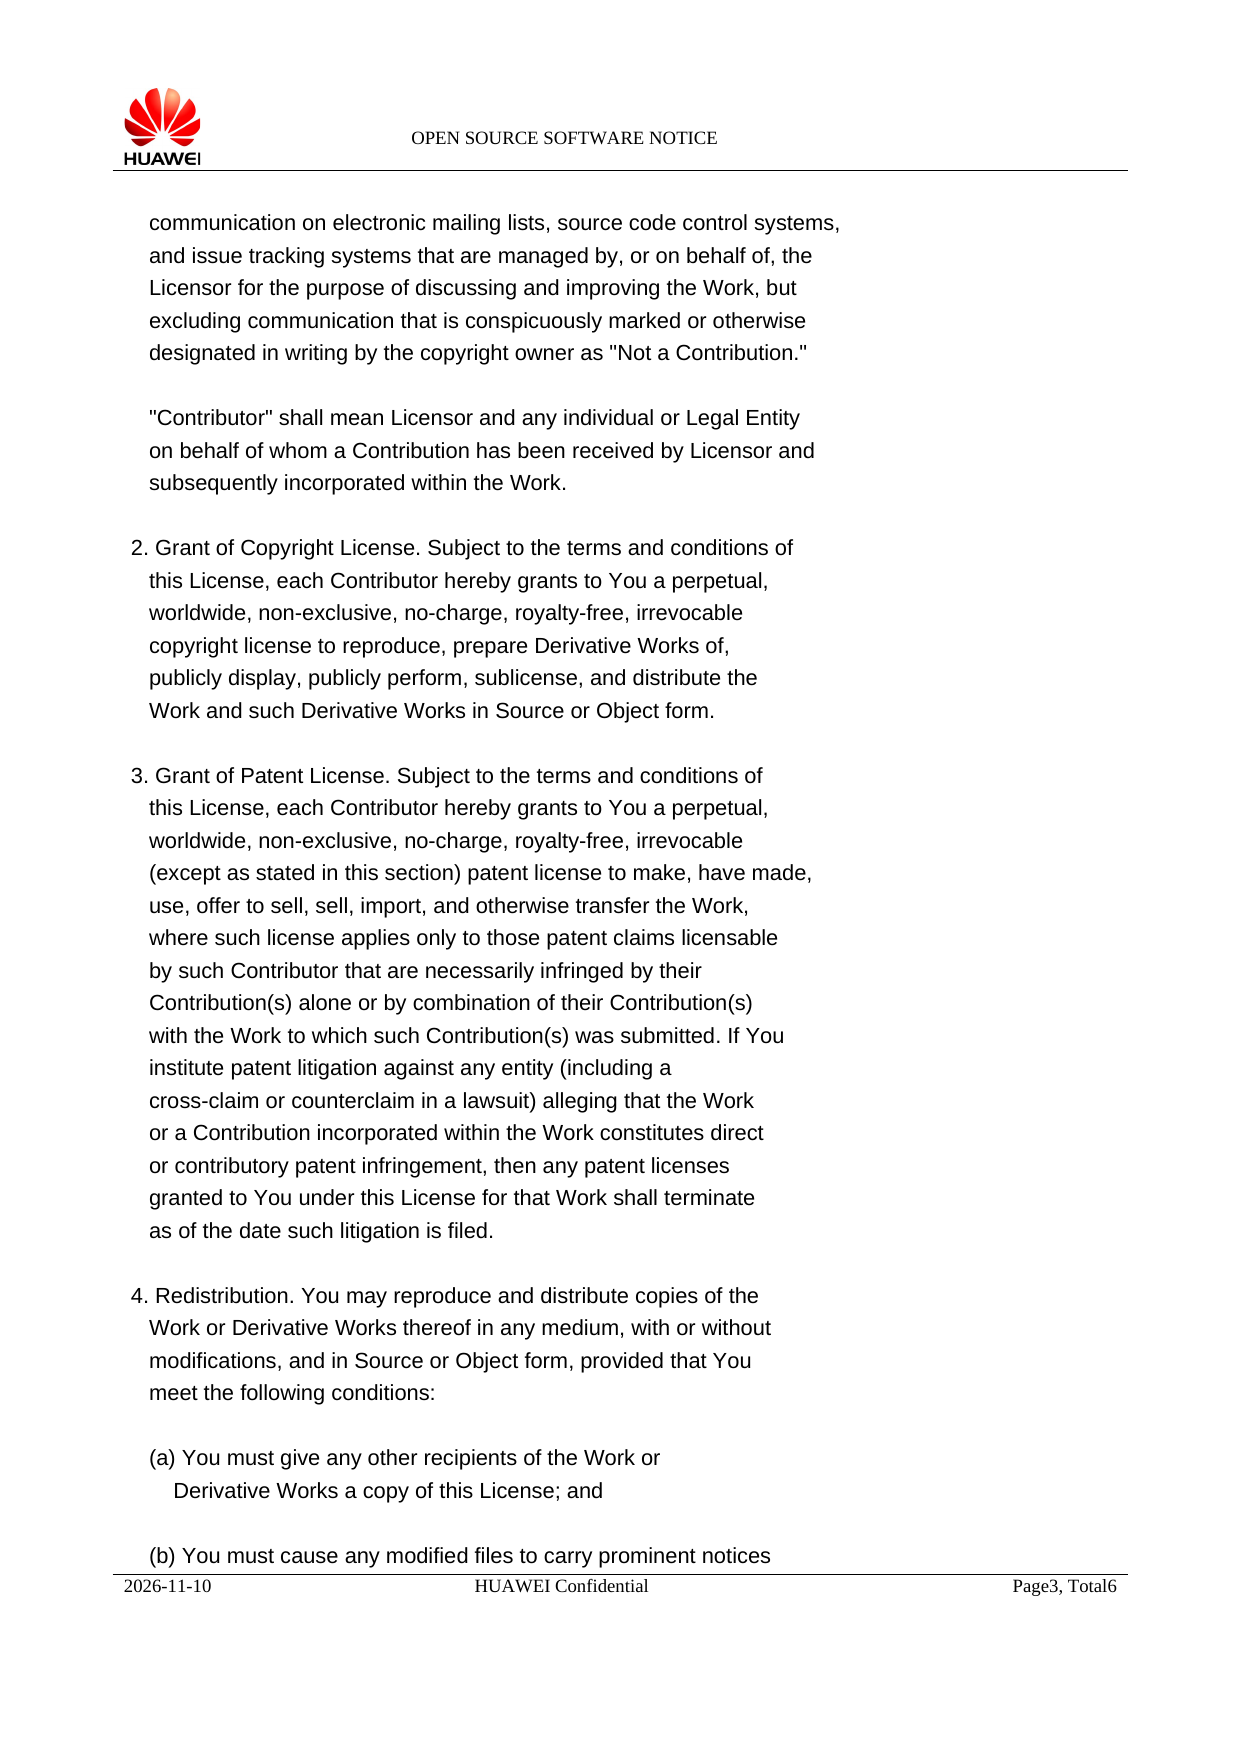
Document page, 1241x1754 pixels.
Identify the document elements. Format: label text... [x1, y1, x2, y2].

text modifications, and in Source or Object form, provided that You [112, 1344, 1128, 1376]
text designated in writing by the copyright owner as "Not a Contribution." [112, 336, 1128, 369]
text 3. Grant of Patent License. Subject to the terms and conditions of [112, 759, 1128, 791]
text worldwide, non-exclusive, no-charge, royalty-free, irrevocable [112, 824, 1128, 856]
text institute patent litigation against any entity (including a [112, 1051, 1128, 1084]
text where such license applies only to those patent claims licensable [112, 921, 1128, 954]
text Work and such Derivative Works in Source or Object form. [112, 694, 1128, 726]
text (except as stated in this section) patent license to make, have made, [112, 856, 1128, 889]
text (a) You must give any other recipients of the Work or [112, 1441, 1128, 1474]
text granted to You under this License for that Work shall terminate [112, 1181, 1128, 1214]
text this License, each Contributor hereby grants to You a perpetual, [112, 791, 1128, 824]
text on behalf of whom a Contribution has been received by Licensor and [112, 434, 1128, 466]
text Derivative Works a copy of this License; and [112, 1474, 1128, 1506]
text copyright license to reproduce, prepare Derivative Works of, [112, 629, 1128, 661]
text Work or Derivative Works thereof in any medium, with or without [112, 1311, 1128, 1344]
text worldwide, non-exclusive, no-charge, royalty-free, irrevocable [112, 596, 1128, 629]
text meet the following conditions: [112, 1376, 1128, 1409]
text with the Work to which such Contribution(s) was submitted. If You [112, 1019, 1128, 1051]
text communication on electronic mailing lists, source code control systems, [112, 206, 1128, 239]
text and issue tracking systems that are managed by, or on behalf of, the [112, 239, 1128, 271]
picture [124, 88, 201, 165]
text by such Contributor that are necessarily infringed by their [112, 954, 1128, 986]
text "Contributor" shall mean Licensor and any individual or Legal Entity [112, 401, 1128, 434]
text this License, each Contributor hereby grants to You a perpetual, [112, 564, 1128, 596]
text Contribution(s) alone or by combination of their Contribution(s) [112, 986, 1128, 1019]
text excluding communication that is conspicuously marked or otherwise [112, 304, 1128, 336]
text 2. Grant of Copyright License. Subject to the terms and conditions of [112, 531, 1128, 564]
text 4. Redistribution. You may reproduce and distribute copies of the [112, 1279, 1128, 1311]
text or contributory patent infringement, then any patent licenses [112, 1149, 1128, 1181]
text publicly display, publicly perform, sublicense, and distribute the [112, 661, 1128, 694]
text use, offer to sell, sell, import, and otherwise transfer the Work, [112, 889, 1128, 921]
text as of the date such litigation is filed. [112, 1214, 1128, 1246]
text (b) You must cause any modified files to carry prominent notices [112, 1539, 1128, 1571]
text cross-claim or counterclaim in a lawsuit) alleging that the Work [112, 1084, 1128, 1116]
text or a Contribution incorporated within the Work constitutes direct [112, 1116, 1128, 1149]
text subsequently incorporated within the Work. [112, 466, 1128, 499]
text Licensor for the purpose of discussing and improving the Work, but [112, 271, 1128, 304]
